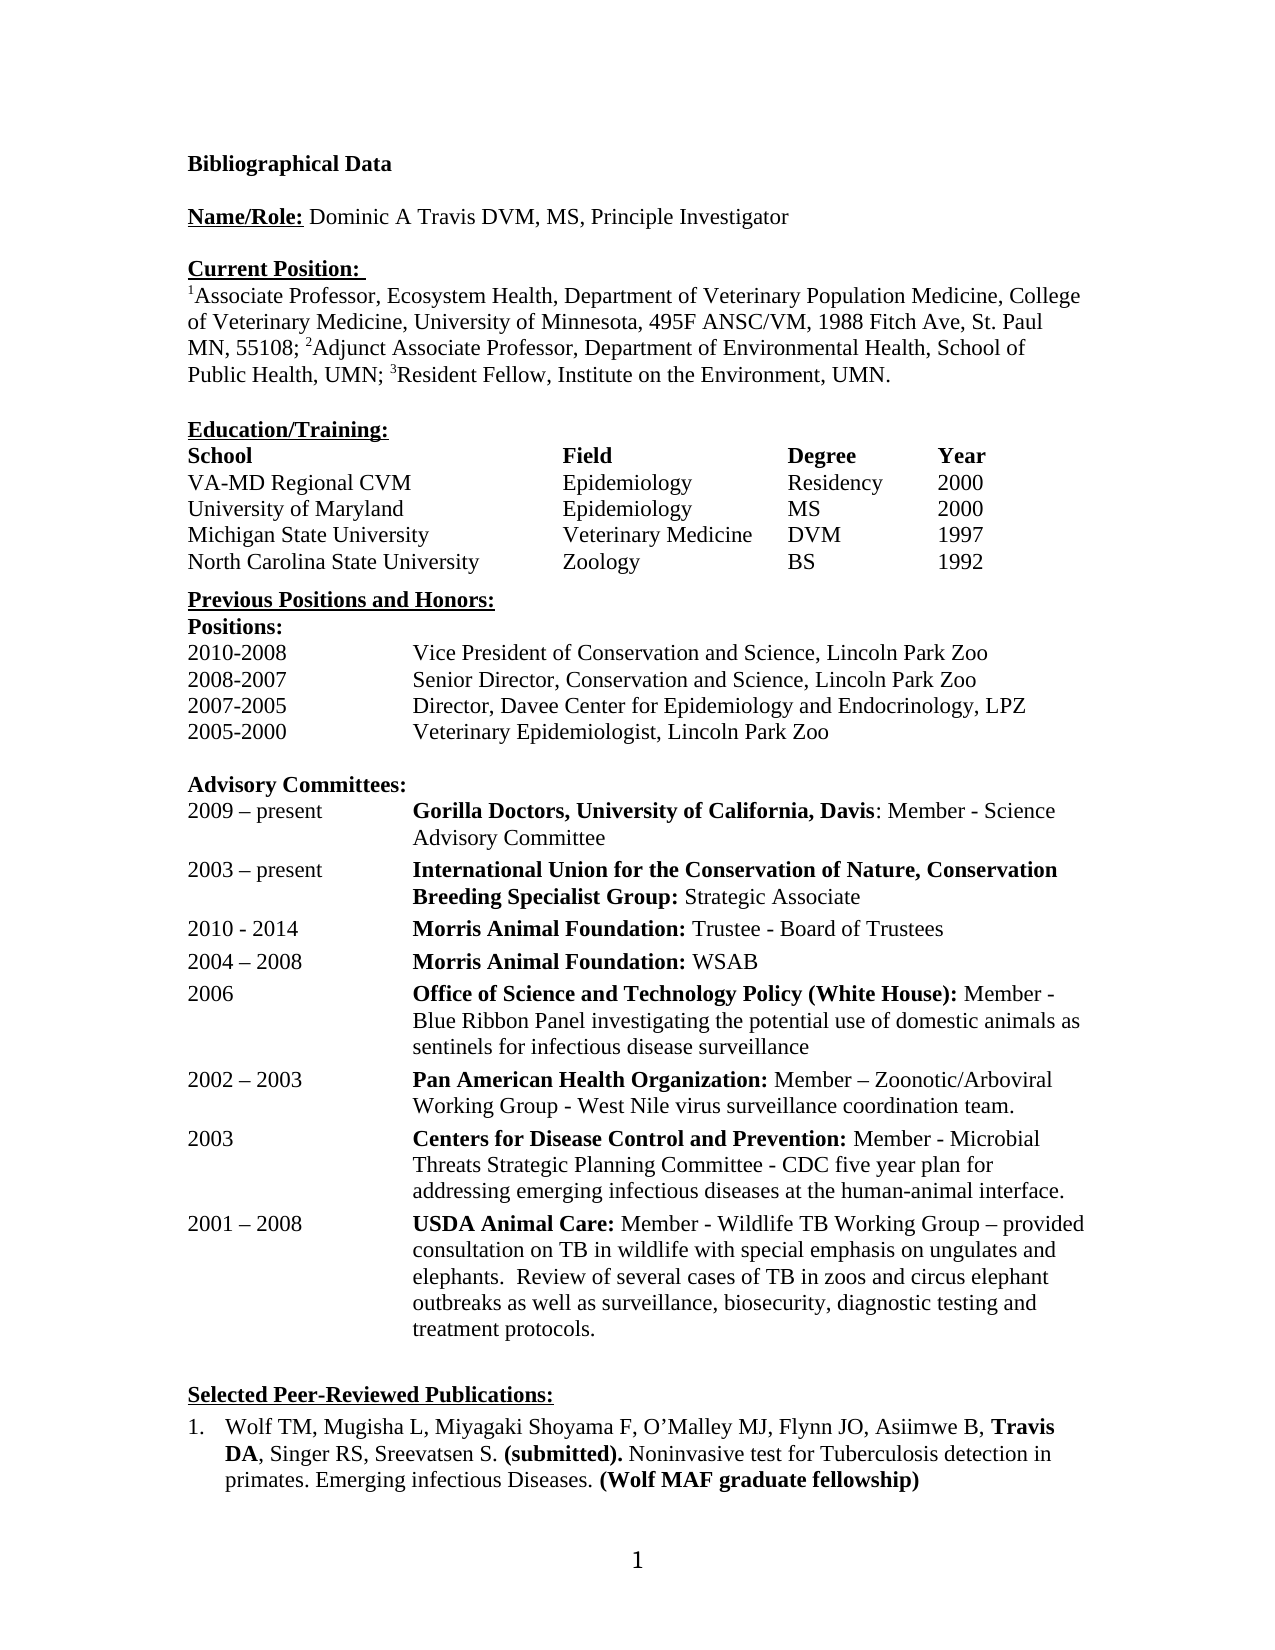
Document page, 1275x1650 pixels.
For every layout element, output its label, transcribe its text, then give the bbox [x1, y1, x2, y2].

text School Field Degree Year VA-MD Regional CVM Epidemiology Residency 2000 University of Maryland Epidemiology MS 2000 Michigan State University Veterinary Medicine DVM 1997 North Carolina State University Zoology BS 1992 [187, 442, 1087, 574]
text Previous Positions and Honors: [187, 587, 1087, 613]
text Bibliographical Data [187, 150, 1087, 176]
text 2005-2000 Veterinary Epidemiologist, Lincoln Park Zoo [187, 718, 1087, 745]
text 2006 Office of Science and Technology Policy (White House): Member - Blue Ribbon Panel investigating the potential use of domestic animals as sentinels for infectious disease surveillance [187, 981, 1087, 1059]
text 2010-2008 Vice President of Conservation and Science, Lincoln Park Zoo [187, 639, 1087, 666]
text Name/Role: Dominic A Travis DVM, MS, Principle Investigator [187, 203, 1087, 229]
list Wolf TM, Mugisha L, Miyagaki Shoyama F, O’Malley MJ, Flynn JO, Asiimwe B, Travis DA, Singer RS, Sreevatsen S. (submitted). Noninvasive test for Tuberculosis detection in primates. Emerging infectious Diseases. (Wolf MAF graduate fellowship) [187, 1413, 1087, 1492]
text 2004 – 2008 Morris Animal Foundation: WSAB [187, 948, 1087, 974]
text 2010 - 2014 Morris Animal Foundation: Trustee - Board of Trustees [187, 915, 1087, 942]
text Selected Peer-Reviewed Publications: [187, 1381, 1087, 1407]
text 1Associate Professor, Ecosystem Health, Department of Veterinary Population Medicine, College of Veterinary Medicine, University of Minnesota, 495F ANSC/VM, 1988 Fitch Ave, St. Paul MN, 55108; 2Adjunct Associate Professor, Department of Environmental Health, School of Public Health, UMN; 3Resident Fellow, Institute on the Environment, UMN. [187, 282, 1087, 387]
text 2008-2007 Senior Director, Conservation and Science, Lincoln Park Zoo [187, 666, 1087, 692]
text Current Position: [187, 255, 1087, 282]
text Advisory Committees: [187, 771, 1087, 797]
text 2002 – 2003 Pan American Health Organization: Member – Zoonotic/Arboviral Working Group - West Nile virus surveillance coordination team. [187, 1066, 1087, 1118]
text Positions: [187, 613, 1087, 639]
text 2009 – present Gorilla Doctors, University of California, Davis: Member - Science Advisory Committee [187, 797, 1087, 850]
text Education/Training: [187, 416, 1087, 442]
text 2001 – 2008 USDA Animal Care: Member - Wildlife TB Working Group – provided consultation on TB in wildlife with special emphasis on ungulates and elephants. Review of several cases of TB in zoos and circus elephant outbreaks as well as surveillance, biosecurity, diagnostic testing and treatment protocols. [187, 1210, 1087, 1342]
text 2007-2005 Director, Davee Center for Epidemiology and Endocrinology, LPZ [187, 692, 1087, 718]
text 2003 Centers for Disease Control and Prevention: Member - Microbial Threats Strategic Planning Committee - CDC five year plan for addressing emerging infectious diseases at the human-animal interface. [187, 1125, 1087, 1204]
text 2003 – present International Union for the Conservation of Nature, Conservation Breeding Specialist Group: Strategic Associate [187, 856, 1087, 909]
